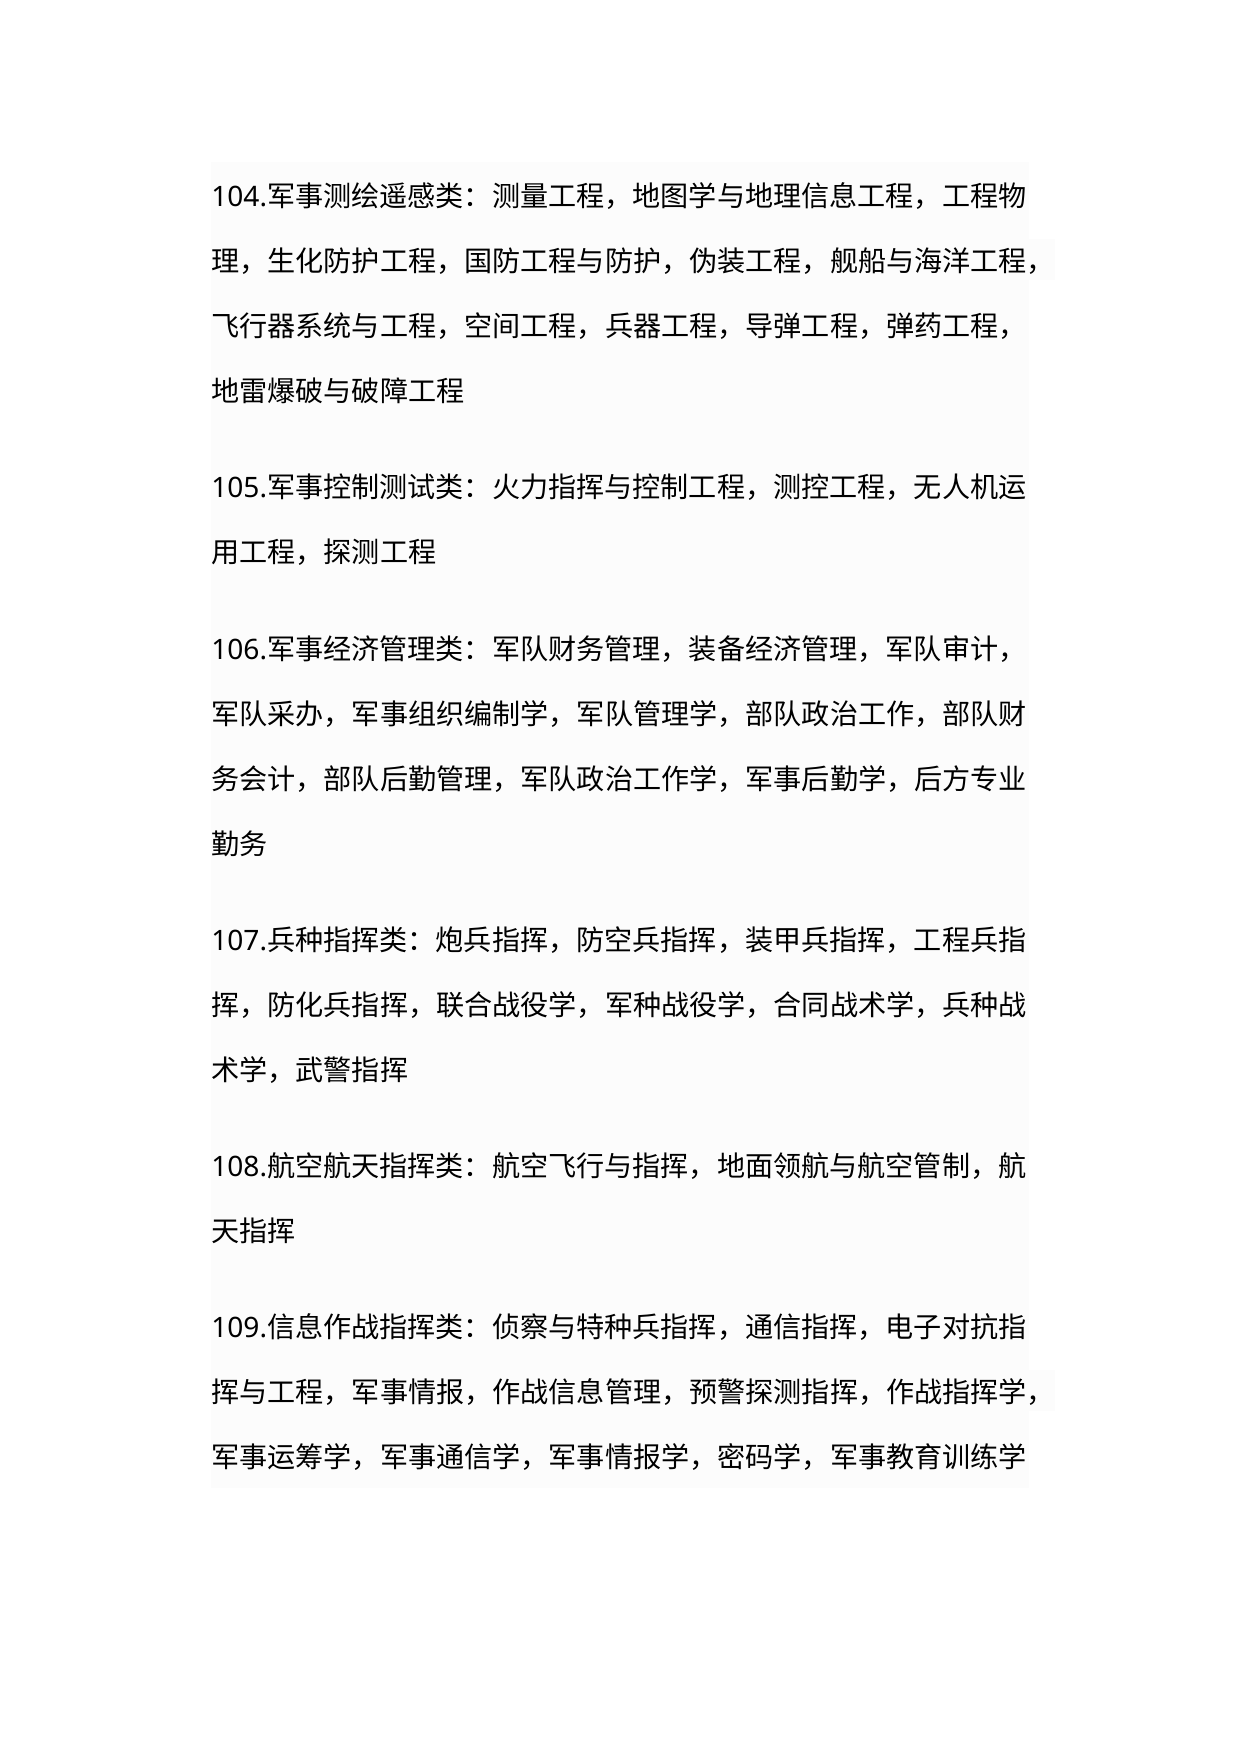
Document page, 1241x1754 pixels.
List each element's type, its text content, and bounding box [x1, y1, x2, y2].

text 107.兵种指挥类：炮兵指挥，防空兵指挥，装甲兵指挥，工程兵指挥，防化兵指挥，联合战役学，军种战役学，合同战术学，兵种战术学，武警指挥 [211, 906, 1029, 1101]
text 104.军事测绘遥感类：测量工程，地图学与地理信息工程，工程物理，生化防护工程，国防工程与防护，伪装工程，舰船与海洋工程，飞行器系统与工程，空间工程，兵器工程，导弹工程，弹药工程，地雷爆破与破障工程 [211, 162, 1029, 239]
text 109.信息作战指挥类：侦察与特种兵指挥，通信指挥，电子对抗指挥与工程，军事情报，作战信息管理，预警探测指挥，作战指挥学，军事运筹学，军事通信学，军事情报学，密码学，军事教育训练学 [211, 1411, 1029, 1488]
text 105.军事控制测试类：火力指挥与控制工程，测控工程，无人机运用工程，探测工程 [211, 453, 1029, 583]
text 106.军事经济管理类：军队财务管理，装备经济管理，军队审计，军队采办，军事组织编制学，军队管理学，部队政治工作，部队财务会计，部队后勤管理，军队政治工作学，军事后勤学，后方专业勤务 [211, 614, 1029, 874]
text 108.航空航天指挥类：航空飞行与指挥，地面领航与航空管制，航天指挥 [211, 1132, 1029, 1262]
text 109.信息作战指挥类：侦察与特种兵指挥，通信指挥，电子对抗指挥与工程，军事情报，作战信息管理，预警探测指挥，作战指挥学，军事运筹学，军事通信学，军事情报学，密码学，军事教育训练学 [211, 1293, 1029, 1370]
text 104.军事测绘遥感类：测量工程，地图学与地理信息工程，工程物理，生化防护工程，国防工程与防护，伪装工程，舰船与海洋工程，飞行器系统与工程，空间工程，兵器工程，导弹工程，弹药工程，地雷爆破与破障工程 [211, 280, 1029, 422]
